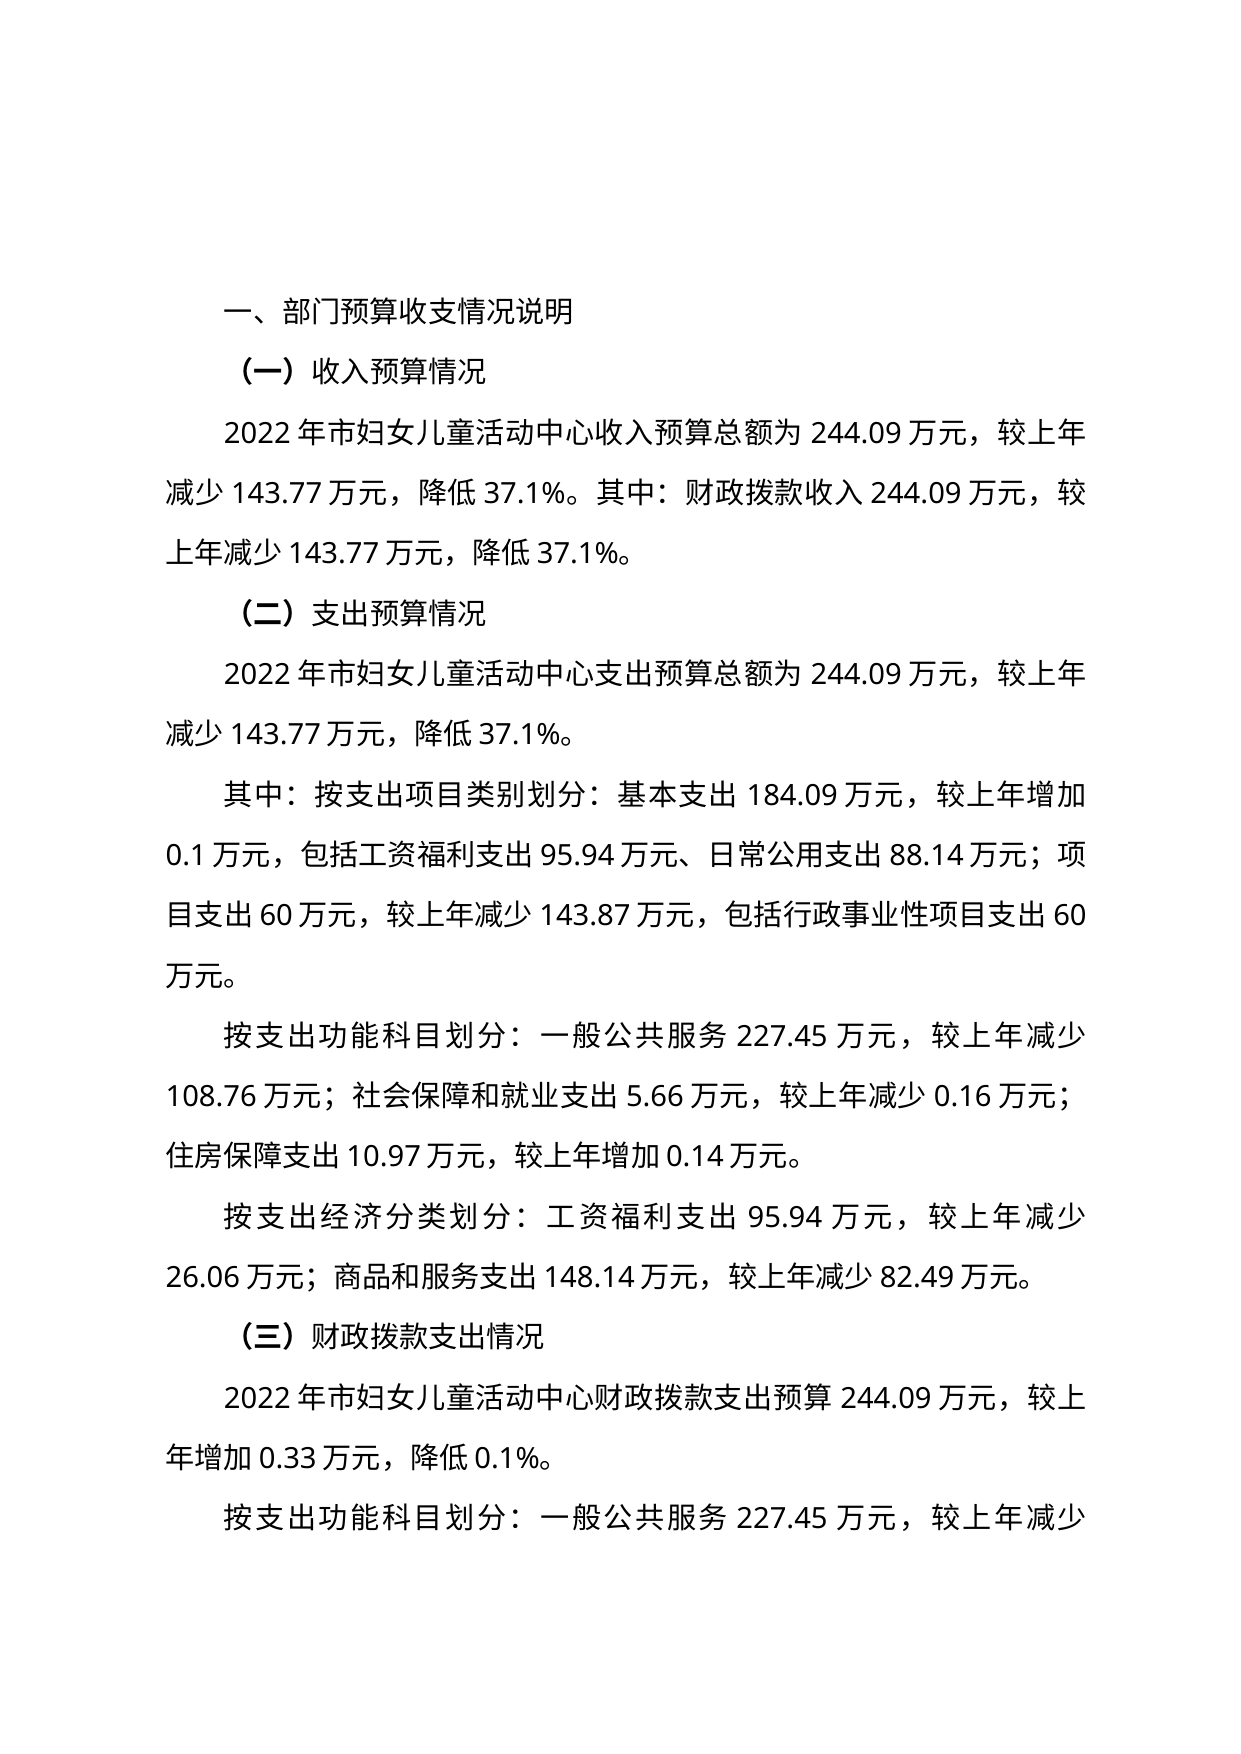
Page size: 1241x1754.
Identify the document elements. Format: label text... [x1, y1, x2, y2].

text 2022年市妇女儿童活动中心收入预算总额为244.09万元，较上年减少143.77万元，降低37.1%。其中：财政拨款收入244.09万元，较上年减少143.77万元，降低37.1%。 [165, 400, 1087, 581]
text （一）收入预算情况 [165, 340, 1087, 400]
text 按支出经济分类划分：工资福利支出95.94万元，较上年减少26.06万元；商品和服务支出148.14万元，较上年减少82.49万元。 [165, 1184, 1087, 1305]
text 按支出功能科目划分：一般公共服务227.45万元，较上年减少108.76万元；社会保障和就业支出5.66万元，较上年减少0.16万元；住房保障支出10.97万元，较上年增加0.14万元。 [165, 1003, 1087, 1184]
text （二）支出预算情况 [165, 581, 1087, 642]
text 一、部门预算收支情况说明 [165, 280, 1087, 340]
text （三）财政拨款支出情况 [165, 1305, 1087, 1365]
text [165, 1486, 1087, 1546]
text 其中：按支出项目类别划分：基本支出184.09万元，较上年增加0.1万元，包括工资福利支出95.94万元、日常公用支出88.14万元；项目支出60万元，较上年减少143.87万元，包括行政事业性项目支出60万元。 [165, 762, 1087, 1003]
text 2022年市妇女儿童活动中心财政拨款支出预算244.09万元，较上年增加0.33万元，降低0.1%。 [165, 1365, 1087, 1486]
text 2022年市妇女儿童活动中心支出预算总额为244.09万元，较上年减少143.77万元，降低37.1%。 [165, 642, 1087, 762]
